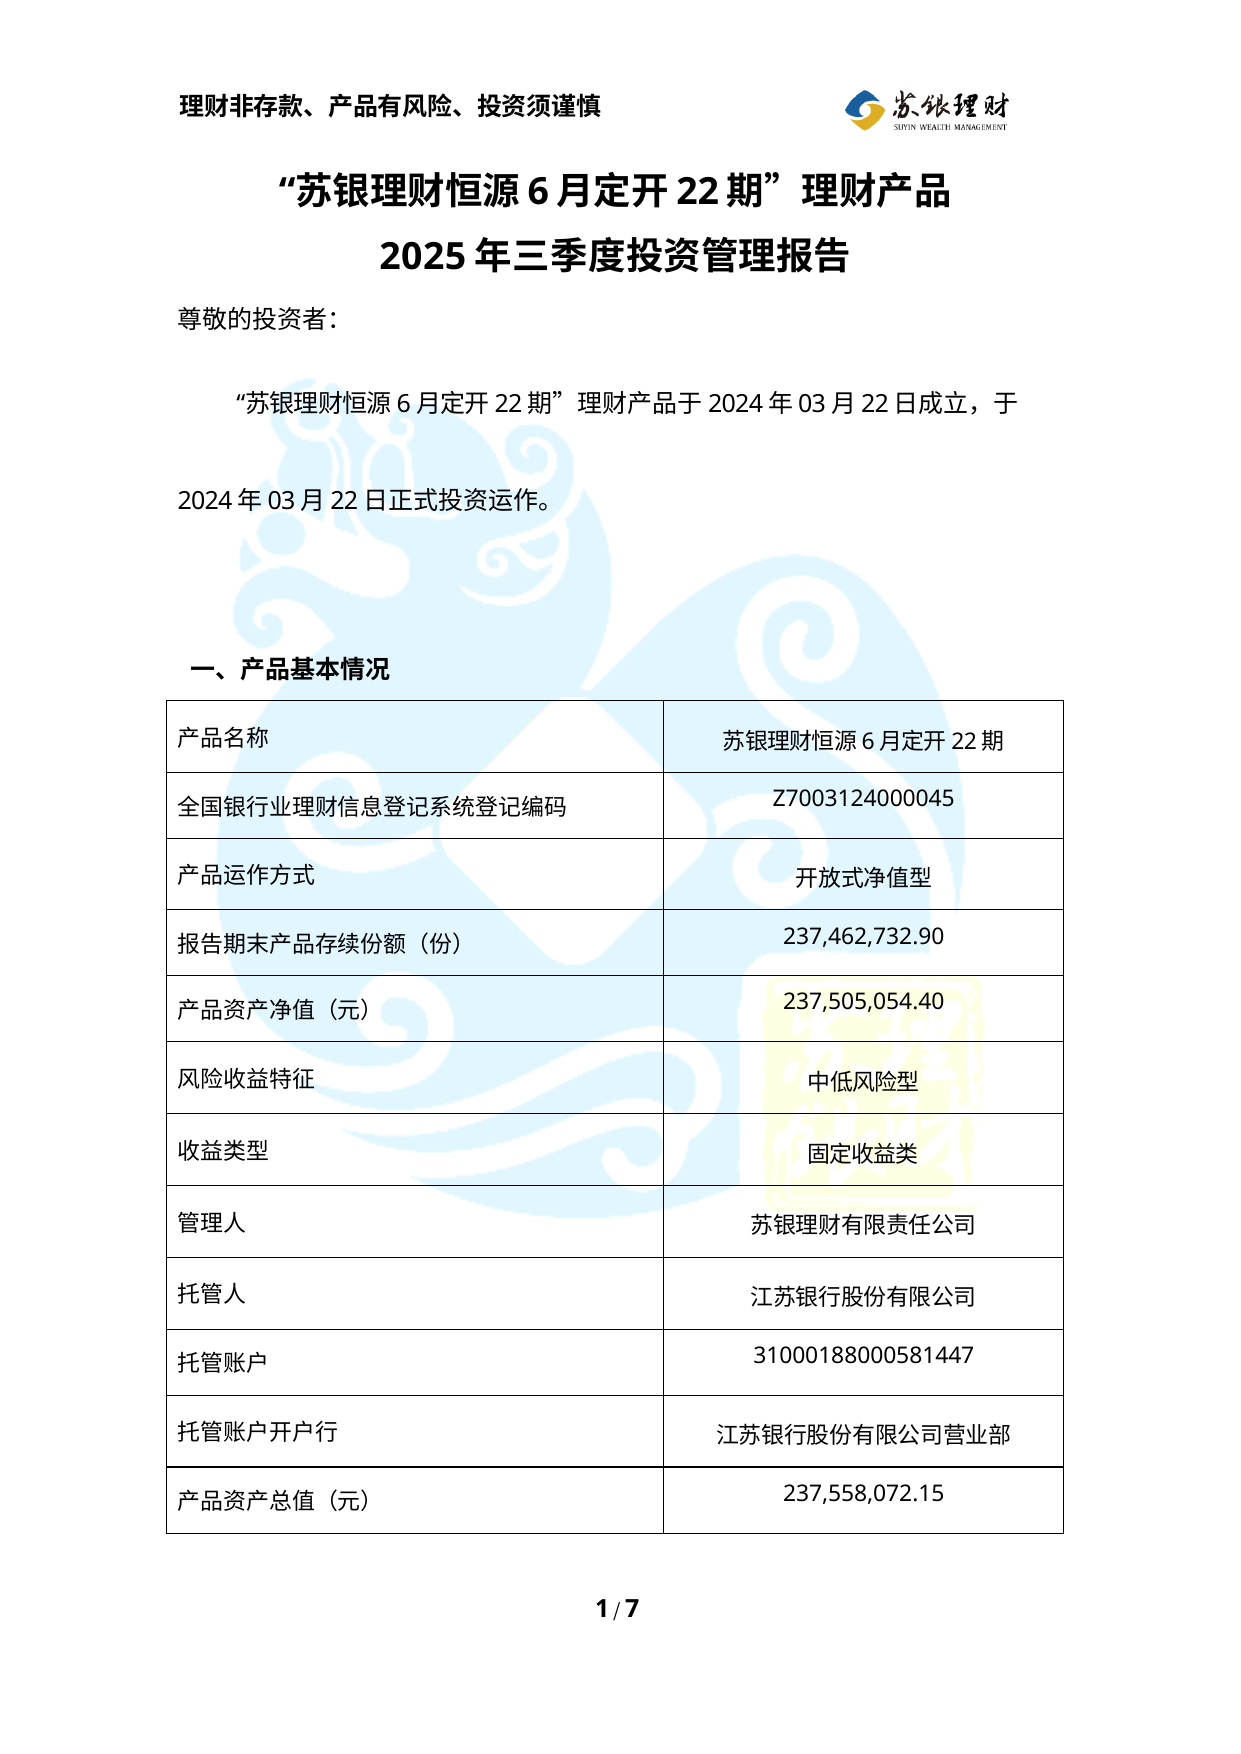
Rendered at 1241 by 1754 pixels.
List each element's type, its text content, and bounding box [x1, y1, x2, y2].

table_cell 报告期末产品存续份额（份） [167, 910, 663, 975]
table_cell 托管人 [167, 1258, 663, 1328]
table_cell 产品运作方式 [167, 839, 663, 909]
table_cell Z7003124000045 [664, 773, 1063, 838]
table_cell 237,558,072.15 [664, 1468, 1063, 1532]
text 2025年三季度投资管理报告 [177, 221, 1053, 286]
table_cell 江苏银行股份有限公司营业部 [664, 1396, 1063, 1466]
subtitle 一、产品基本情况 [190, 635, 1053, 700]
table_cell 托管账户 [167, 1330, 663, 1394]
table_cell 开放式净值型 [664, 839, 1063, 909]
text “苏银理财恒源6月定开22期”理财产品于 2024年03月22日成立，于2024年03月22日正式投资运作。 [177, 369, 1053, 531]
text 尊敬的投资者： [177, 286, 1053, 351]
text “苏银理财恒源6月定开22期”理财产品 [177, 156, 1053, 221]
table_header 产品名称 [167, 701, 663, 772]
table_cell 全国银行业理财信息登记系统登记编码 [167, 773, 663, 838]
table_cell 江苏银行股份有限公司 [664, 1258, 1063, 1328]
table_cell 237,505,054.40 [664, 976, 1063, 1041]
table_cell 产品资产净值（元） [167, 976, 663, 1041]
table_cell 237,462,732.90 [664, 910, 1063, 975]
table_header 苏银理财恒源6月定开22期 [664, 701, 1063, 772]
table_cell 托管账户开户行 [167, 1396, 663, 1466]
table_cell 31000188000581447 [664, 1330, 1063, 1394]
picture [820, 72, 1039, 143]
table_cell 风险收益特征 [167, 1042, 663, 1113]
table_cell 苏银理财有限责任公司 [664, 1186, 1063, 1257]
table_cell 管理人 [167, 1186, 663, 1257]
table_cell 中低风险型 [664, 1042, 1063, 1113]
table_cell 收益类型 [167, 1114, 663, 1185]
table_cell 产品资产总值（元） [167, 1468, 663, 1532]
table_cell 固定收益类 [664, 1114, 1063, 1185]
